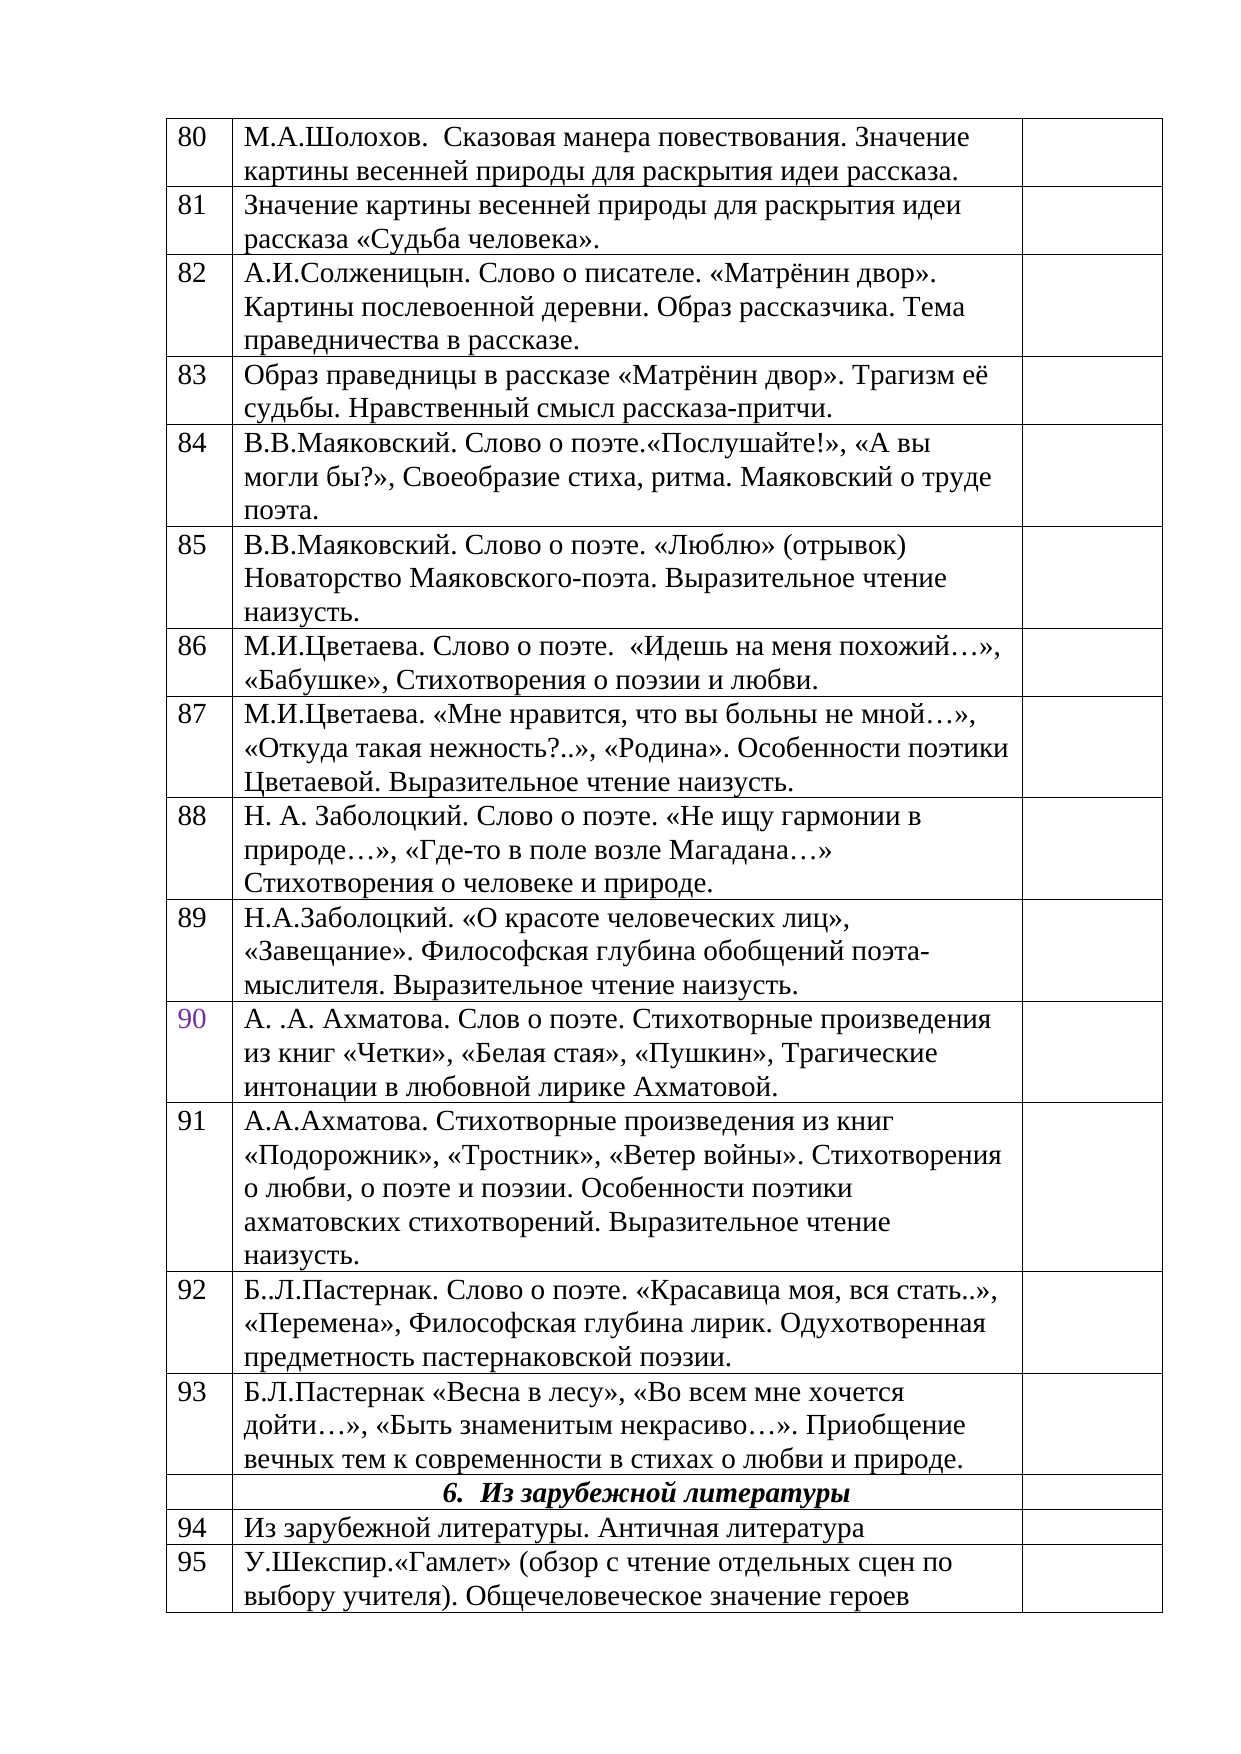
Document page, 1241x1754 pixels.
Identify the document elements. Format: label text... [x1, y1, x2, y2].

table_cell Н.А.Заболоцкий. «О красоте человеческих лиц», «Завещание». Философская глубина обобщений поэта-мыслителя. Выразительное чтение наизусть. [233, 900, 1022, 1001]
table_cell Из зарубежной литературы. Античная литература [233, 1510, 1022, 1543]
table_cell М.И.Цветаева. Слово о поэте. «Идешь на меня похожий…», «Бабушке», Стихотворения о поэзии и любви. [233, 629, 1022, 696]
table_cell А. .А. Ахматова. Слов о поэте. Стихотворные произведения из книг «Четки», «Белая стая», «Пушкин», Трагические интонации в любовной лирике Ахматовой. [233, 1002, 1022, 1102]
table_cell 80 [167, 119, 232, 186]
table_cell 83 [167, 357, 232, 424]
table_cell [1023, 425, 1162, 526]
table_cell [1023, 697, 1162, 797]
table_cell [1023, 629, 1162, 696]
table_cell М.А.Шолохов. Сказовая манера повествования. Значение картины весенней природы для раскрытия идеи рассказа. [233, 119, 1022, 186]
table_cell [1023, 1103, 1162, 1271]
table_cell Из зарубежной литературы [233, 1475, 1022, 1509]
table_cell [1023, 1510, 1162, 1543]
table_cell [1023, 1272, 1162, 1373]
table_cell [1023, 1374, 1162, 1474]
table_cell 81 [167, 187, 232, 254]
table_cell 87 [167, 697, 232, 797]
table_cell М.И.Цветаева. «Мне нравится, что вы больны не мной…», «Откуда такая нежность?..», «Родина». Особенности поэтики Цветаевой. Выразительное чтение наизусть. [233, 697, 1022, 797]
table_cell А.А.Ахматова. Стихотворные произведения из книг «Подорожник», «Тростник», «Ветер войны». Стихотворения о любви, о поэте и поэзии. Особенности поэтики ахматовских стихотворений. Выразительное чтение наизусть. [233, 1103, 1022, 1271]
table_cell 91 [167, 1103, 232, 1271]
table_cell [1023, 1545, 1162, 1612]
table_cell [1023, 255, 1162, 356]
table_cell Н. А. Заболоцкий. Слово о поэте. «Не ищу гармонии в природе…», «Где-то в поле возле Магадана…» Стихотворения о человеке и природе. [233, 798, 1022, 899]
table_cell Б..Л.Пастернак. Слово о поэте. «Красавица моя, вся стать..», «Перемена», Философская глубина лирик. Одухотворенная предметность пастернаковской поэзии. [233, 1272, 1022, 1373]
table_cell 85 [167, 527, 232, 627]
table_cell [1023, 900, 1162, 1001]
table_cell 95 [167, 1545, 232, 1612]
table_cell [1023, 798, 1162, 899]
table_cell [1023, 1475, 1162, 1509]
table_cell 88 [167, 798, 232, 899]
table_cell [1023, 119, 1162, 186]
table_cell [1023, 1002, 1162, 1102]
table_cell В.В.Маяковский. Слово о поэте. «Люблю» (отрывок) Новаторство Маяковского-поэта. Выразительное чтение наизусть. [233, 527, 1022, 627]
table_cell 92 [167, 1272, 232, 1373]
table_cell 93 [167, 1374, 232, 1474]
table_cell Значение картины весенней природы для раскрытия идеи рассказа «Судьба человека». [233, 187, 1022, 254]
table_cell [233, 1545, 1022, 1612]
table_cell Б.Л.Пастернак «Весна в лесу», «Во всем мне хочется дойти…», «Быть знаменитым некрасиво…». Приобщение вечных тем к современности в стихах о любви и природе. [233, 1374, 1022, 1474]
table_cell 86 [167, 629, 232, 696]
table_cell [1023, 527, 1162, 627]
table_cell В.В.Маяковский. Слово о поэте.«Послушайте!», «А вы могли бы?», Своеобразие стиха, ритма. Маяковский о труде поэта. [233, 425, 1022, 526]
table_cell [1023, 187, 1162, 254]
table_cell [167, 1475, 232, 1509]
table_cell 94 [167, 1510, 232, 1543]
table_cell 90 [167, 1002, 232, 1102]
table_cell 89 [167, 900, 232, 1001]
table_cell А.И.Солженицын. Слово о писателе. «Матрёнин двор». Картины послевоенной деревни. Образ рассказчика. Тема праведничества в рассказе. [233, 255, 1022, 356]
table_cell Образ праведницы в рассказе «Матрёнин двор». Трагизм её судьбы. Нравственный смысл рассказа-притчи. [233, 357, 1022, 424]
table_cell [1023, 357, 1162, 424]
table_cell 84 [167, 425, 232, 526]
table_cell 82 [167, 255, 232, 356]
